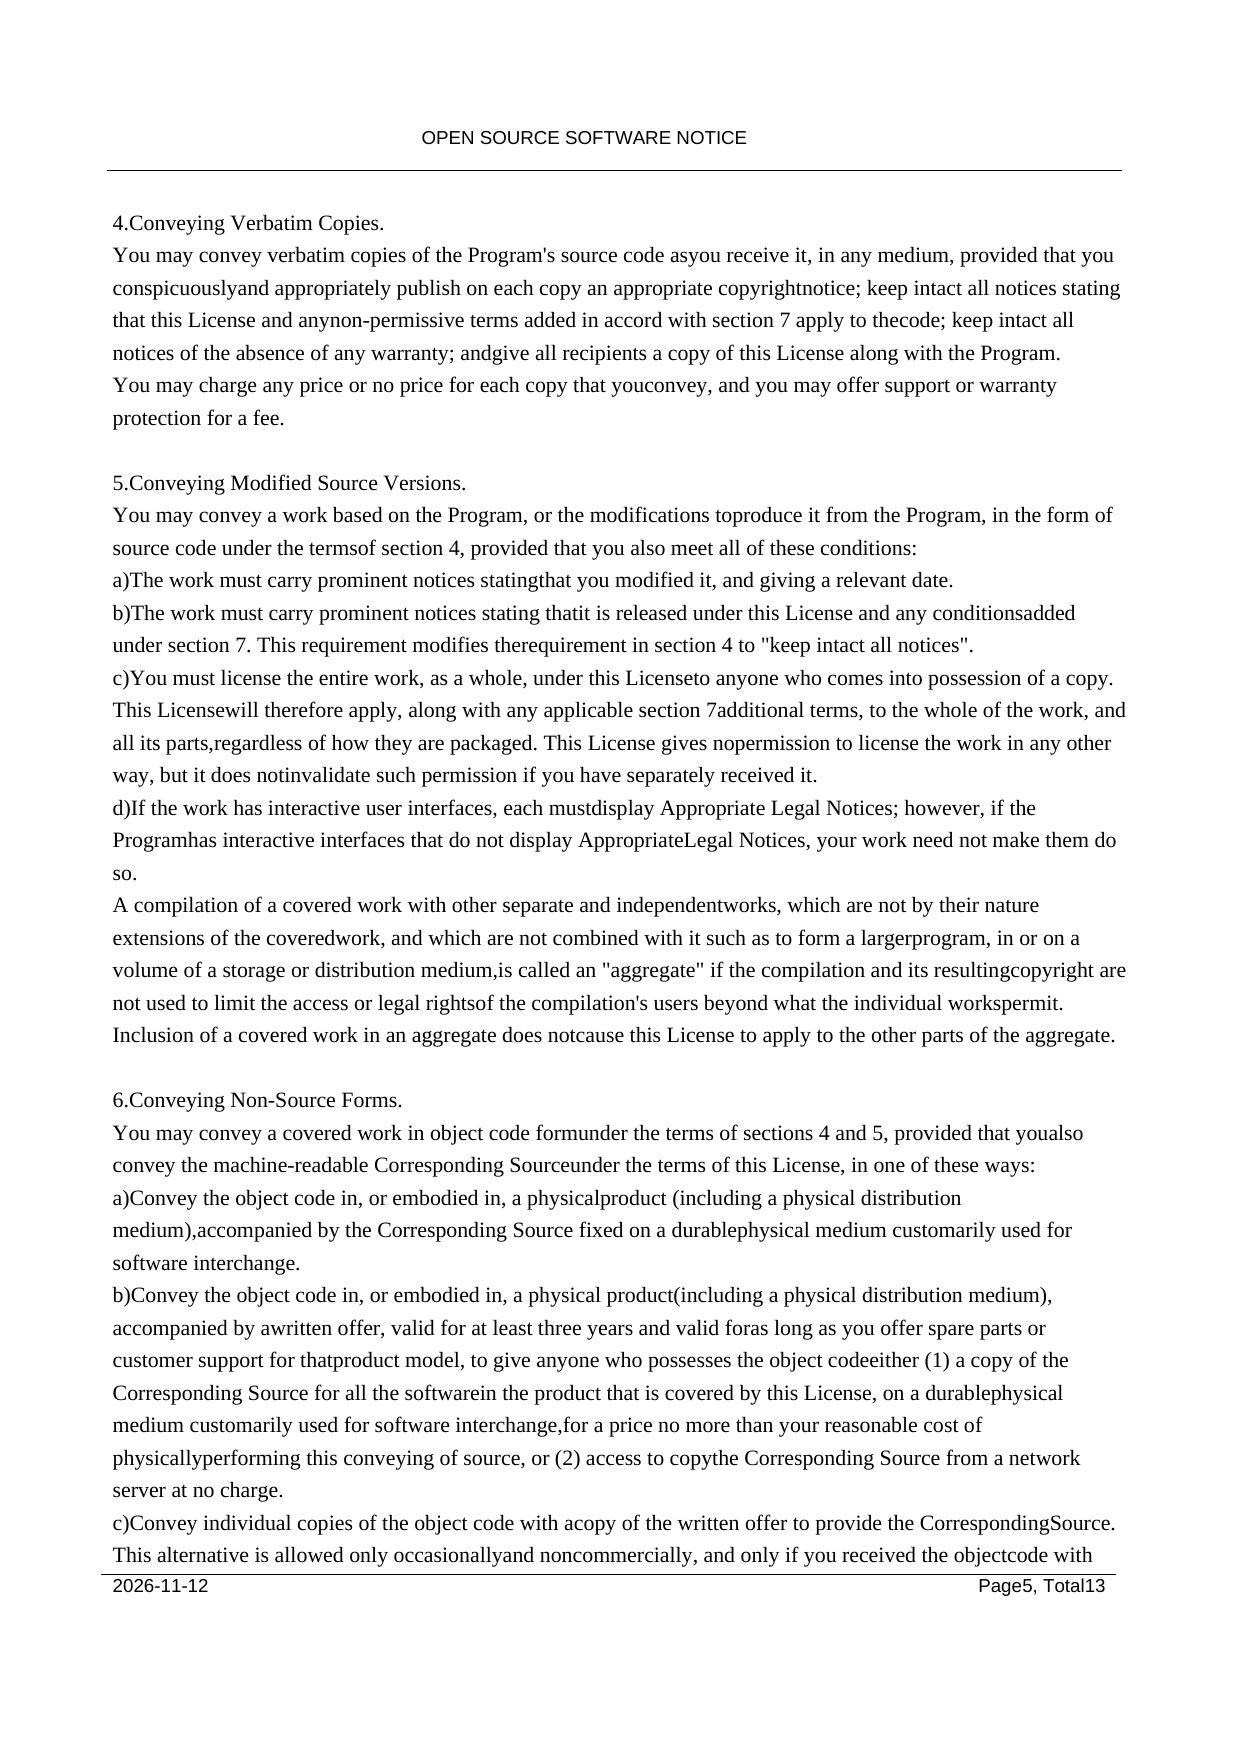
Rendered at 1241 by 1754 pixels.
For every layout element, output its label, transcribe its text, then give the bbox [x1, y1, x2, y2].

text b)Convey the object code in, or embodied in, a physical product(including a physical distribution medium), accompanied by awritten offer, valid for at least three years and valid foras long as you offer spare parts or customer support for thatproduct model, to give anyone who possesses the object codeeither (1) a copy of the Corresponding Source for all the softwarein the product that is covered by this License, on a durablephysical medium customarily used for software interchange,for a price no more than your reasonable cost of physicallyperforming this conveying of source, or (2) access to copythe Corresponding Source from a network server at no charge. [112, 1279, 1128, 1506]
text a)The work must carry prominent notices statingthat you modified it, and giving a relevant date. [112, 564, 1128, 596]
text b)The work must carry prominent notices stating thatit is released under this License and any conditionsadded under section 7. This requirement modifies therequirement in section 4 to "keep intact all notices". [112, 596, 1128, 661]
text d)If the work has interactive user interfaces, each mustdisplay Appropriate Legal Notices; however, if the Programhas interactive interfaces that do not display AppropriateLegal Notices, your work need not make them do so. [112, 791, 1128, 889]
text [112, 1506, 1128, 1571]
text 5.Conveying Modified Source Versions. [112, 466, 1128, 499]
text You may convey a covered work in object code formunder the terms of sections 4 and 5, provided that youalso convey the machine-readable Corresponding Sourceunder the terms of this License, in one of these ways: [112, 1116, 1128, 1181]
text c)You must license the entire work, as a whole, under this Licenseto anyone who comes into possession of a copy. This Licensewill therefore apply, along with any applicable section 7additional terms, to the whole of the work, and all its parts,regardless of how they are packaged. This License gives nopermission to license the work in any other way, but it does notinvalidate such permission if you have separately received it. [112, 661, 1128, 791]
text 4.Conveying Verbatim Copies. [112, 206, 1128, 239]
text You may convey a work based on the Program, or the modifications toproduce it from the Program, in the form of source code under the termsof section 4, provided that you also meet all of these conditions: [112, 499, 1128, 564]
text 6.Conveying Non-Source Forms. [112, 1084, 1128, 1116]
text a)Convey the object code in, or embodied in, a physicalproduct (including a physical distribution medium),accompanied by the Corresponding Source fixed on a durablephysical medium customarily used for software interchange. [112, 1181, 1128, 1279]
text You may convey verbatim copies of the Program's source code asyou receive it, in any medium, provided that you conspicuouslyand appropriately publish on each copy an appropriate copyrightnotice; keep intact all notices stating that this License and anynon-permissive terms added in accord with section 7 apply to thecode; keep intact all notices of the absence of any warranty; andgive all recipients a copy of this License along with the Program. [112, 239, 1128, 369]
text You may charge any price or no price for each copy that youconvey, and you may offer support or warranty protection for a fee. [112, 369, 1128, 434]
text A compilation of a covered work with other separate and independentworks, which are not by their nature extensions of the coveredwork, and which are not combined with it such as to form a largerprogram, in or on a volume of a storage or distribution medium,is called an "aggregate" if the compilation and its resultingcopyright are not used to limit the access or legal rightsof the compilation's users beyond what the individual workspermit. Inclusion of a covered work in an aggregate does notcause this License to apply to the other parts of the aggregate. [112, 889, 1128, 1051]
